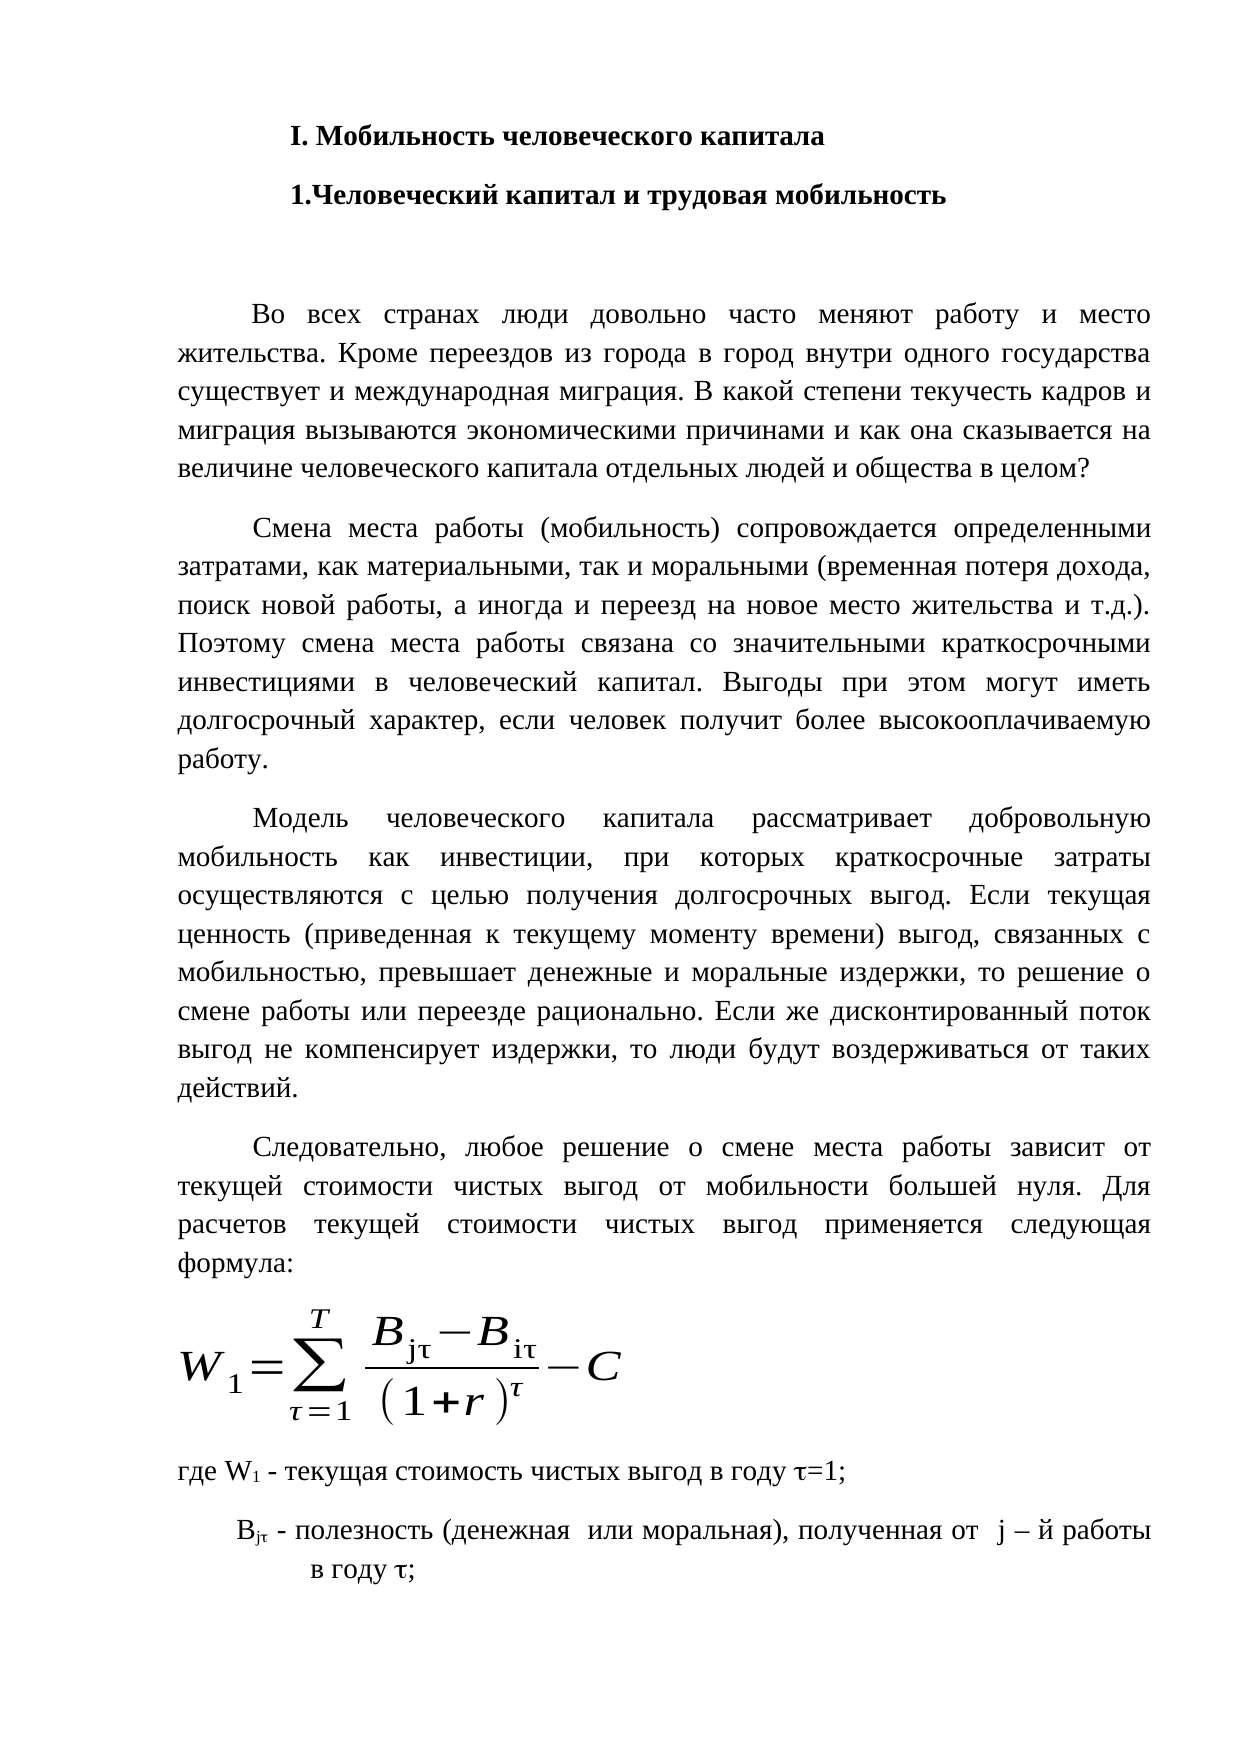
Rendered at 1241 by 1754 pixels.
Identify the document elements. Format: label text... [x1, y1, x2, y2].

text Bj - полезность (денежная или моральная), полученная от j – й работы в году ; [236, 1512, 1152, 1585]
text Модель человеческого капитала рассматривает добровольную мобильность как инвестиции, при которых краткосрочные затраты осуществляются с целью получения долгосрочных выгод. Если текущая ценность (приведенная к текущему моменту времени) выгод, связанных с мобильностью, превышает денежные и моральные издержки, то решение о смене работы или переезде рационально. Если же дисконтированный поток выгод не компенсирует издержки, то люди будут воздерживаться от таких действий. [177, 800, 1152, 1104]
text Следовательно, любое решение о смене места работы зависит от текущей стоимости чистых выгод от мобильности большей нуля. Для расчетов текущей стоимости чистых выгод применяется следующая формула: [177, 1129, 1152, 1279]
text Во всех странах люди довольно часто меняют работу и место жительства. Кроме переездов из города в город внутри одного государства существует и международная миграция. В какой степени текучесть кадров и миграция вызываются экономическими причинами и как она сказывается на величине человеческого капитала отдельных людей и общества в целом? [177, 296, 1152, 484]
text где W1 - текущая стоимость чистых выгод в году =1; [177, 1453, 1152, 1487]
text 1.Человеческий капитал и трудовая мобильность [290, 177, 1152, 211]
text Смена места работы (мобильность) сопровождается определенными затратами, как материальными, так и моральными (временная потеря дохода, поиск новой работы, а иногда и переезд на новое место жительства и т.д.). Поэтому смена места работы связана со значительными краткосрочными инвестициями в человеческий капитал. Выгоды при этом могут иметь долгосрочный характер, если человек получит более высокооплачиваемую работу. [177, 510, 1152, 774]
text I. Мобильность человеческого капитала [290, 118, 1152, 152]
